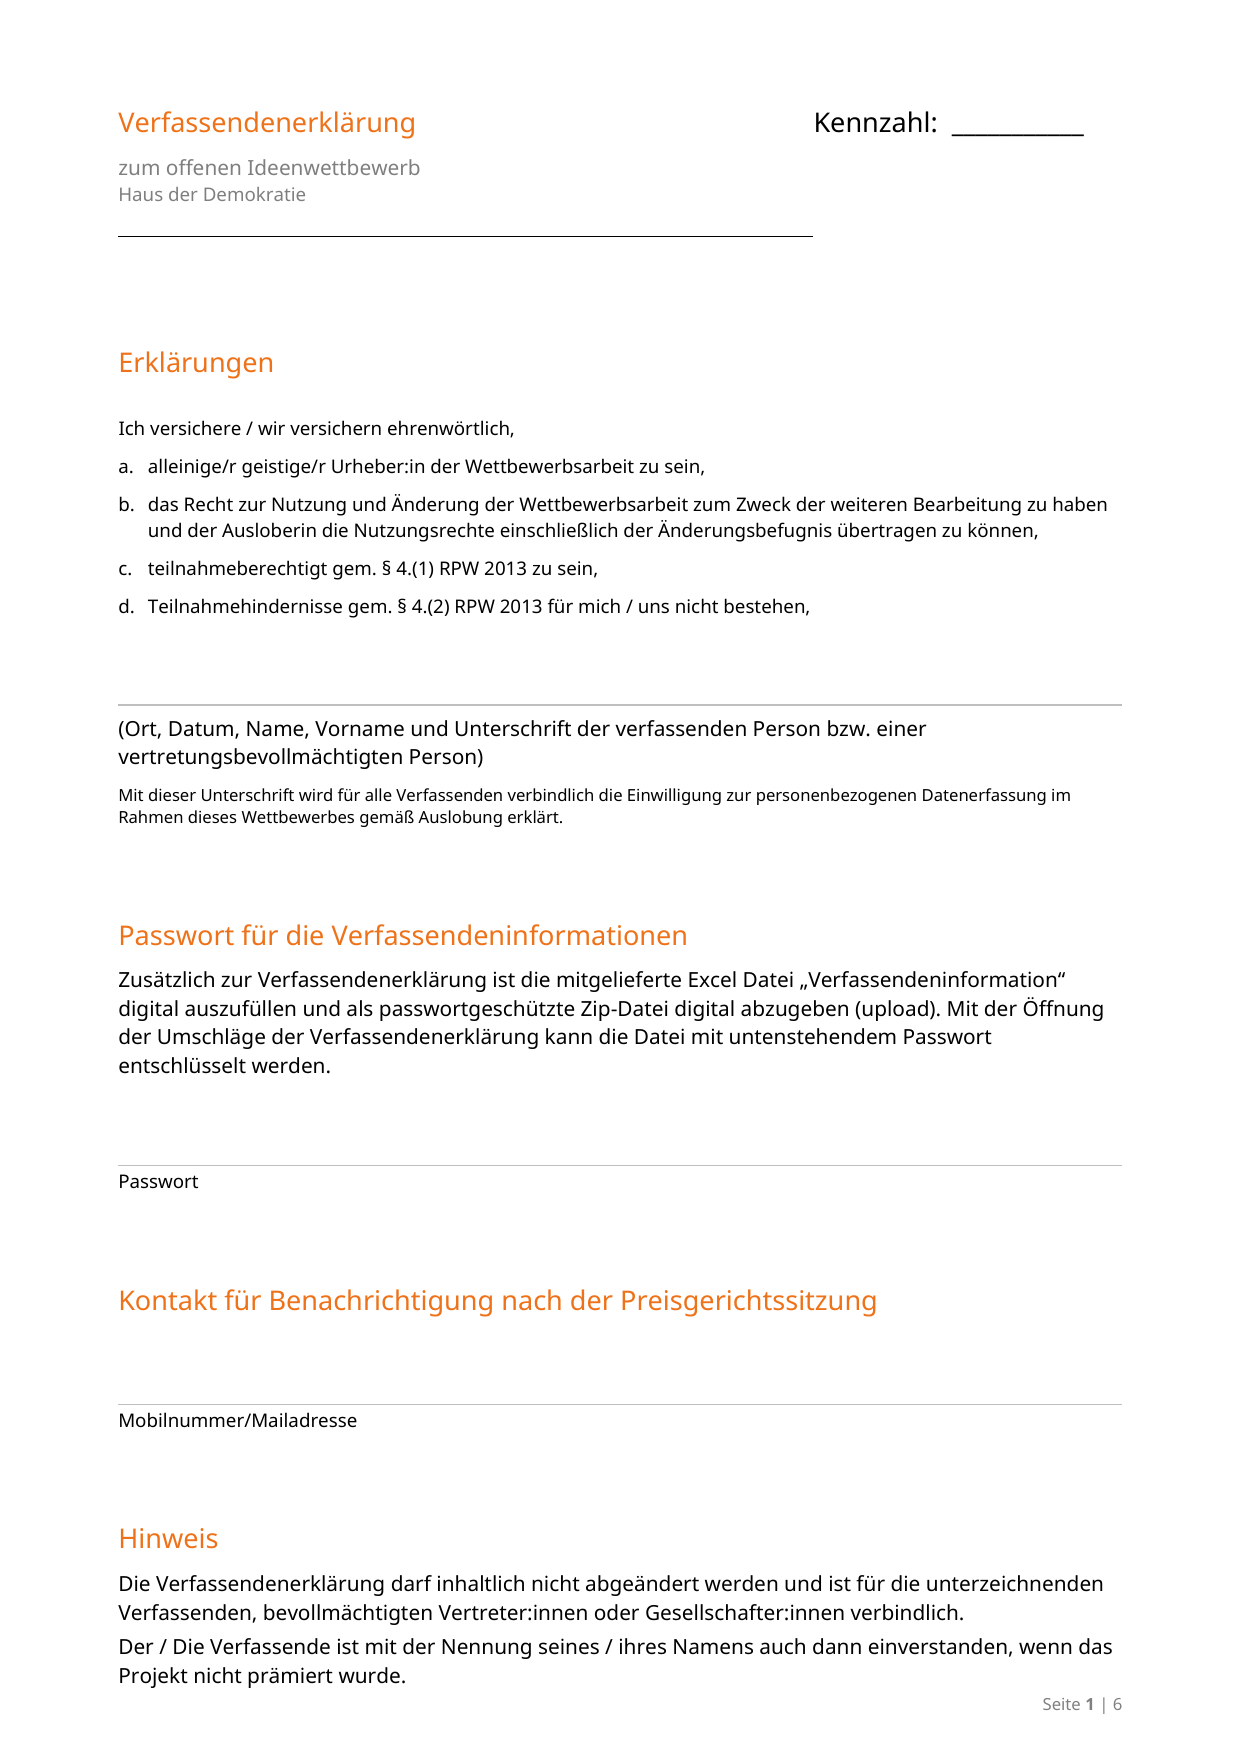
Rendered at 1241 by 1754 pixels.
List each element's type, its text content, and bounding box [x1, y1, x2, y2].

subtitle Erklärungen [118, 343, 1122, 380]
text Die Verfassendenerklärung darf inhaltlich nicht abgeändert werden und ist für die unterzeichnenden Verfassenden, bevollmächtigten Vertreter:innen oder Gesellschafter:innen verbindlich. [118, 1569, 1122, 1626]
subtitle Passwort für die Verfassendeninformationen [118, 916, 1122, 953]
text Mobilnummer/Mailadresse [118, 1407, 1122, 1432]
subtitle Kontakt für Benachrichtigung nach der Preisgerichtssitzung [118, 1281, 1122, 1318]
subtitle Hinweis [118, 1520, 1122, 1557]
text Ich versichere / wir versichern ehrenwörtlich, [118, 416, 1122, 441]
text Der / Die Verfassende ist mit der Nennung seines / ihres Namens auch dann einverstanden, wenn das Projekt nicht prämiert wurde. [118, 1632, 1122, 1689]
subtitle (Ort, Datum, Name, Vorname und Unterschrift der verfassenden Person bzw. einer vertretungsbevollmächtigten Person) [118, 714, 1122, 771]
text Mit dieser Unterschrift wird für alle Verfassenden verbindlich die Einwilligung zur personenbezogenen Datenerfassung im Rahmen dieses Wettbewerbes gemäß Auslobung erklärt. [118, 783, 1122, 829]
list Teilnahmehindernisse gem. § 4.(2) RPW 2013 für mich / uns nicht bestehen, [118, 593, 1122, 619]
text Zusätzlich zur Verfassendenerklärung ist die mitgelieferte Excel Datei „Verfassendeninformation“ digital auszufüllen und als passwortgeschützte Zip-Datei digital abzugeben (upload). Mit der Öffnung der Umschläge der Verfassendenerklärung kann die Datei mit untenstehendem Passwort entschlüsselt werden. [118, 966, 1122, 1079]
list das Recht zur Nutzung und Änderung der Wettbewerbsarbeit zum Zweck der weiteren Bearbeitung zu haben und der Ausloberin die Nutzungsrechte einschließlich der Änderungsbefugnis übertragen zu können, [118, 492, 1122, 543]
list alleinige/r geistige/r Urheber:in der Wettbewerbsarbeit zu sein, [118, 454, 1122, 479]
text Passwort [118, 1168, 1122, 1194]
list teilnahmeberechtigt gem. § 4.(1) RPW 2013 zu sein, [118, 555, 1122, 581]
